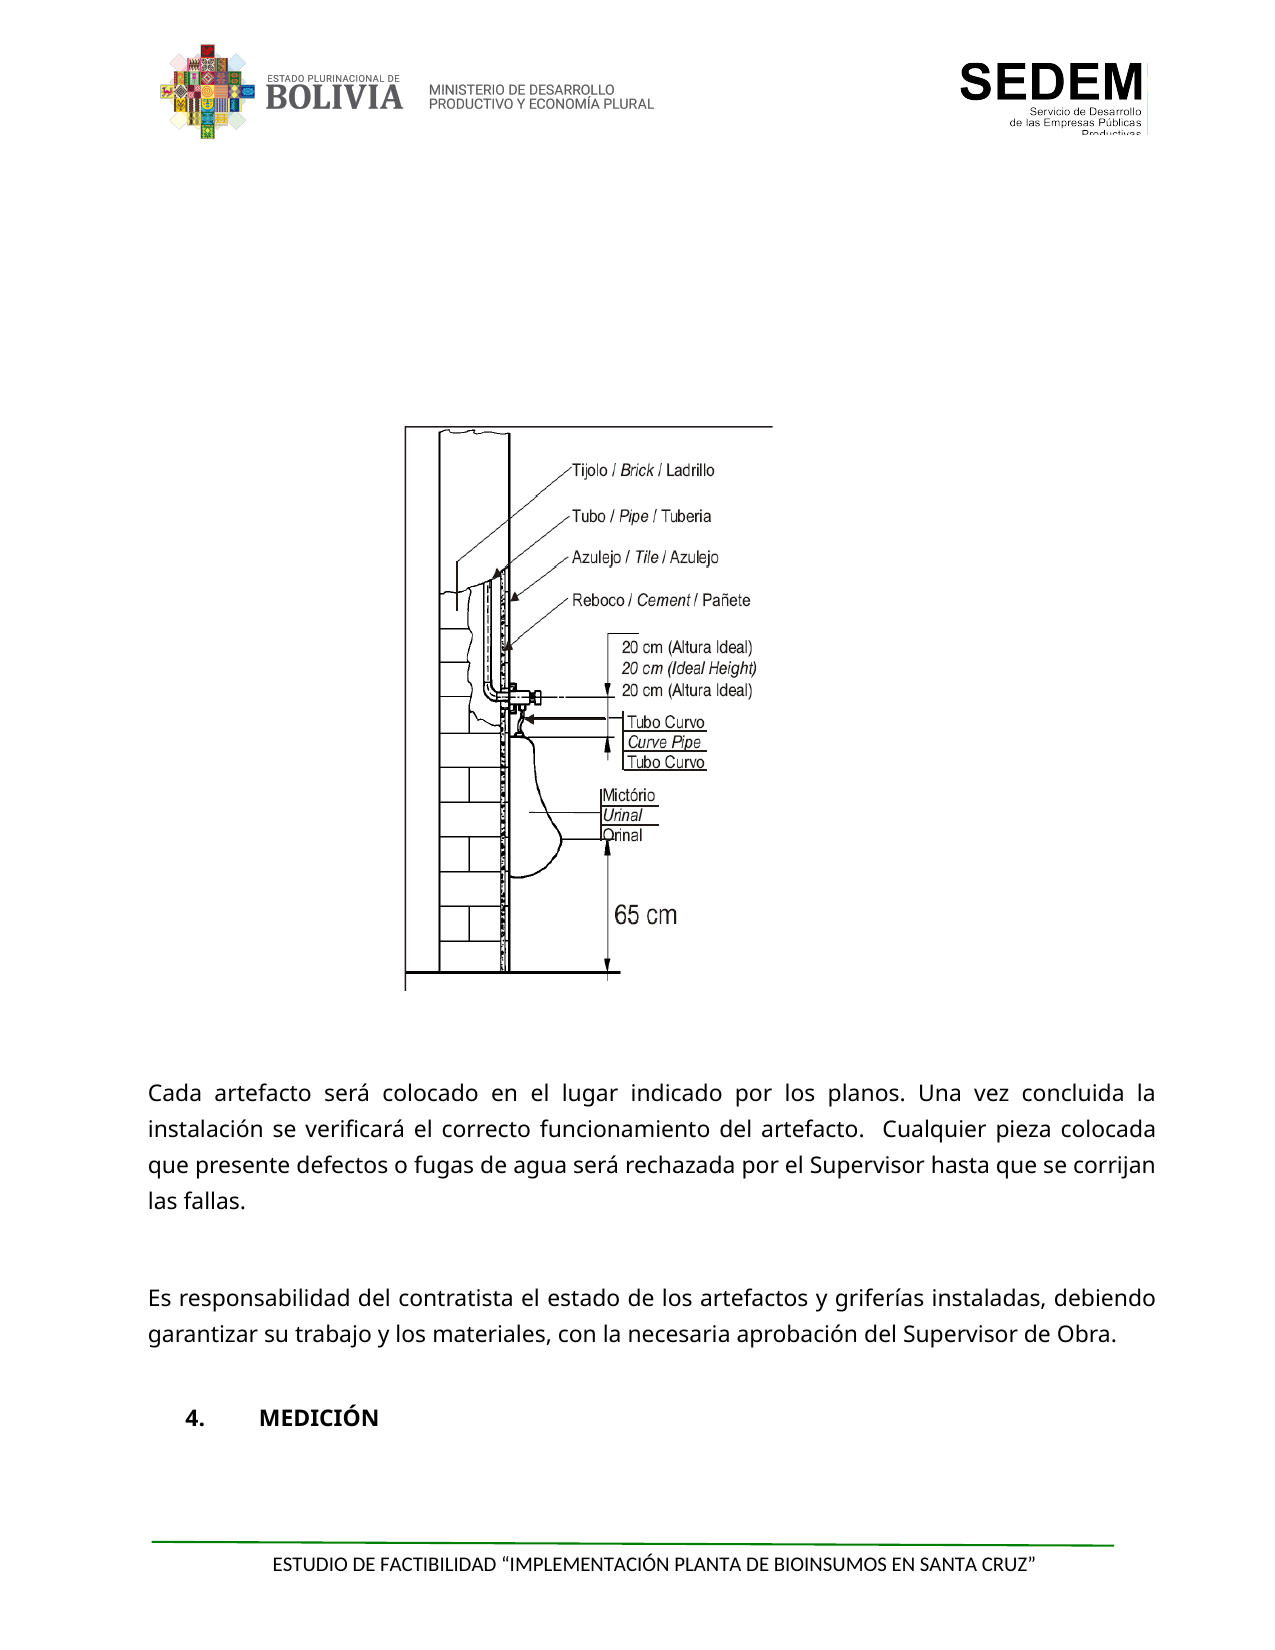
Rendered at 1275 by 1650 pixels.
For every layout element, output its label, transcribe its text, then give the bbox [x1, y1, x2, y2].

text Es responsabilidad del contratista el estado de los artefactos y griferías instaladas, debiendo garantizar su trabajo y los materiales, con la necesaria aprobación del Supervisor de Obra. [148, 1282, 1157, 1349]
list MEDICIÓN [185, 1402, 1157, 1433]
picture [960, 62, 1148, 135]
picture [147, 31, 654, 152]
text Cada artefacto será colocado en el lugar indicado por los planos. Una vez concluida la instalación se verificará el correcto funcionamiento del artefacto. Cualquier pieza colocada que presente defectos o fugas de agua será rechazada por el Supervisor hasta que se corrijan las fallas. [148, 1077, 1157, 1216]
